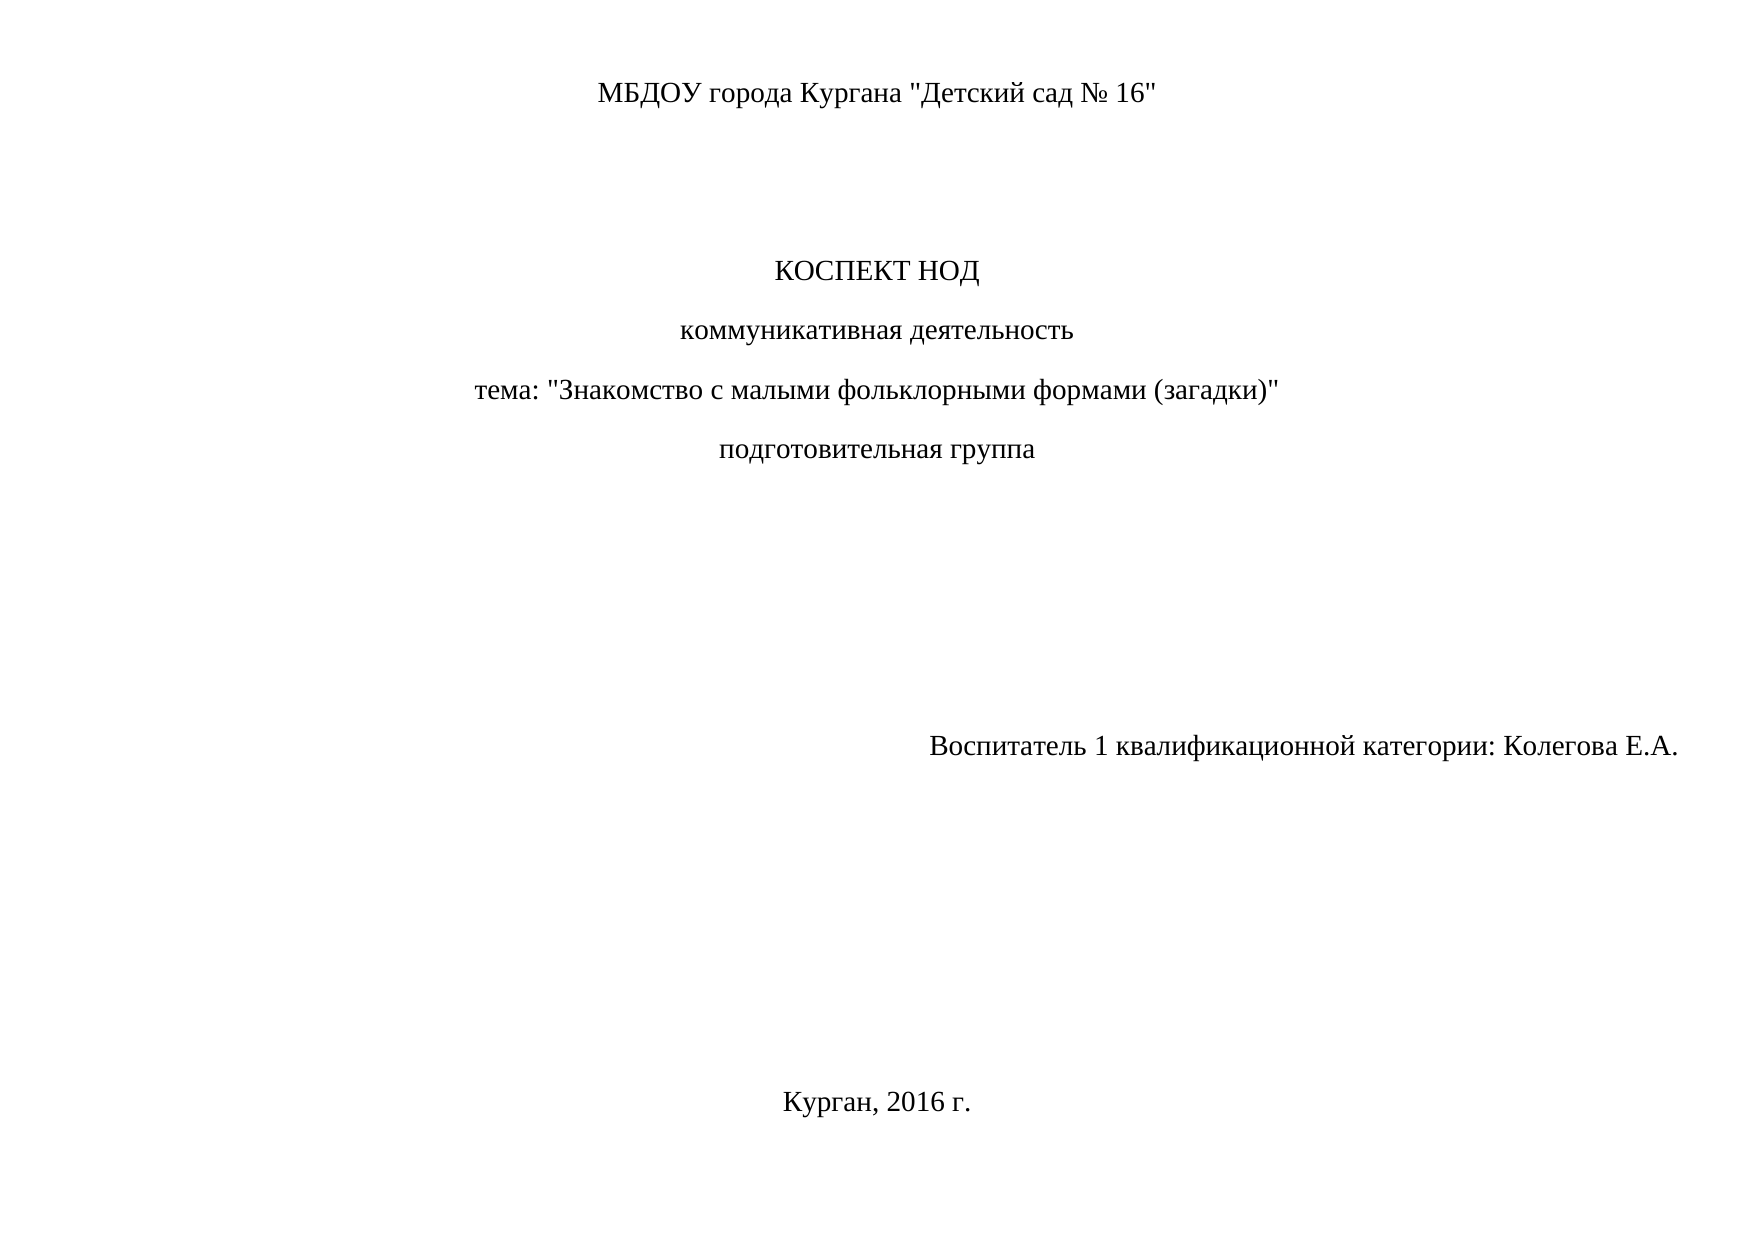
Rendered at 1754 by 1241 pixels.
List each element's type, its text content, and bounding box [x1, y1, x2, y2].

text Курган, 2016 г. [75, 1084, 1679, 1118]
text тема: "Знакомство с малыми фольклорными формами (загадки)" [75, 372, 1679, 405]
text коммуникативная деятельность [75, 312, 1679, 346]
text МБДОУ города Кургана "Детский сад № 16" [75, 75, 1679, 108]
text Воспитатель 1 квалификационной категории: Колегова Е.А. [75, 728, 1679, 762]
text подготовительная группа [75, 431, 1679, 465]
text КОСПЕКТ НОД [75, 253, 1679, 287]
